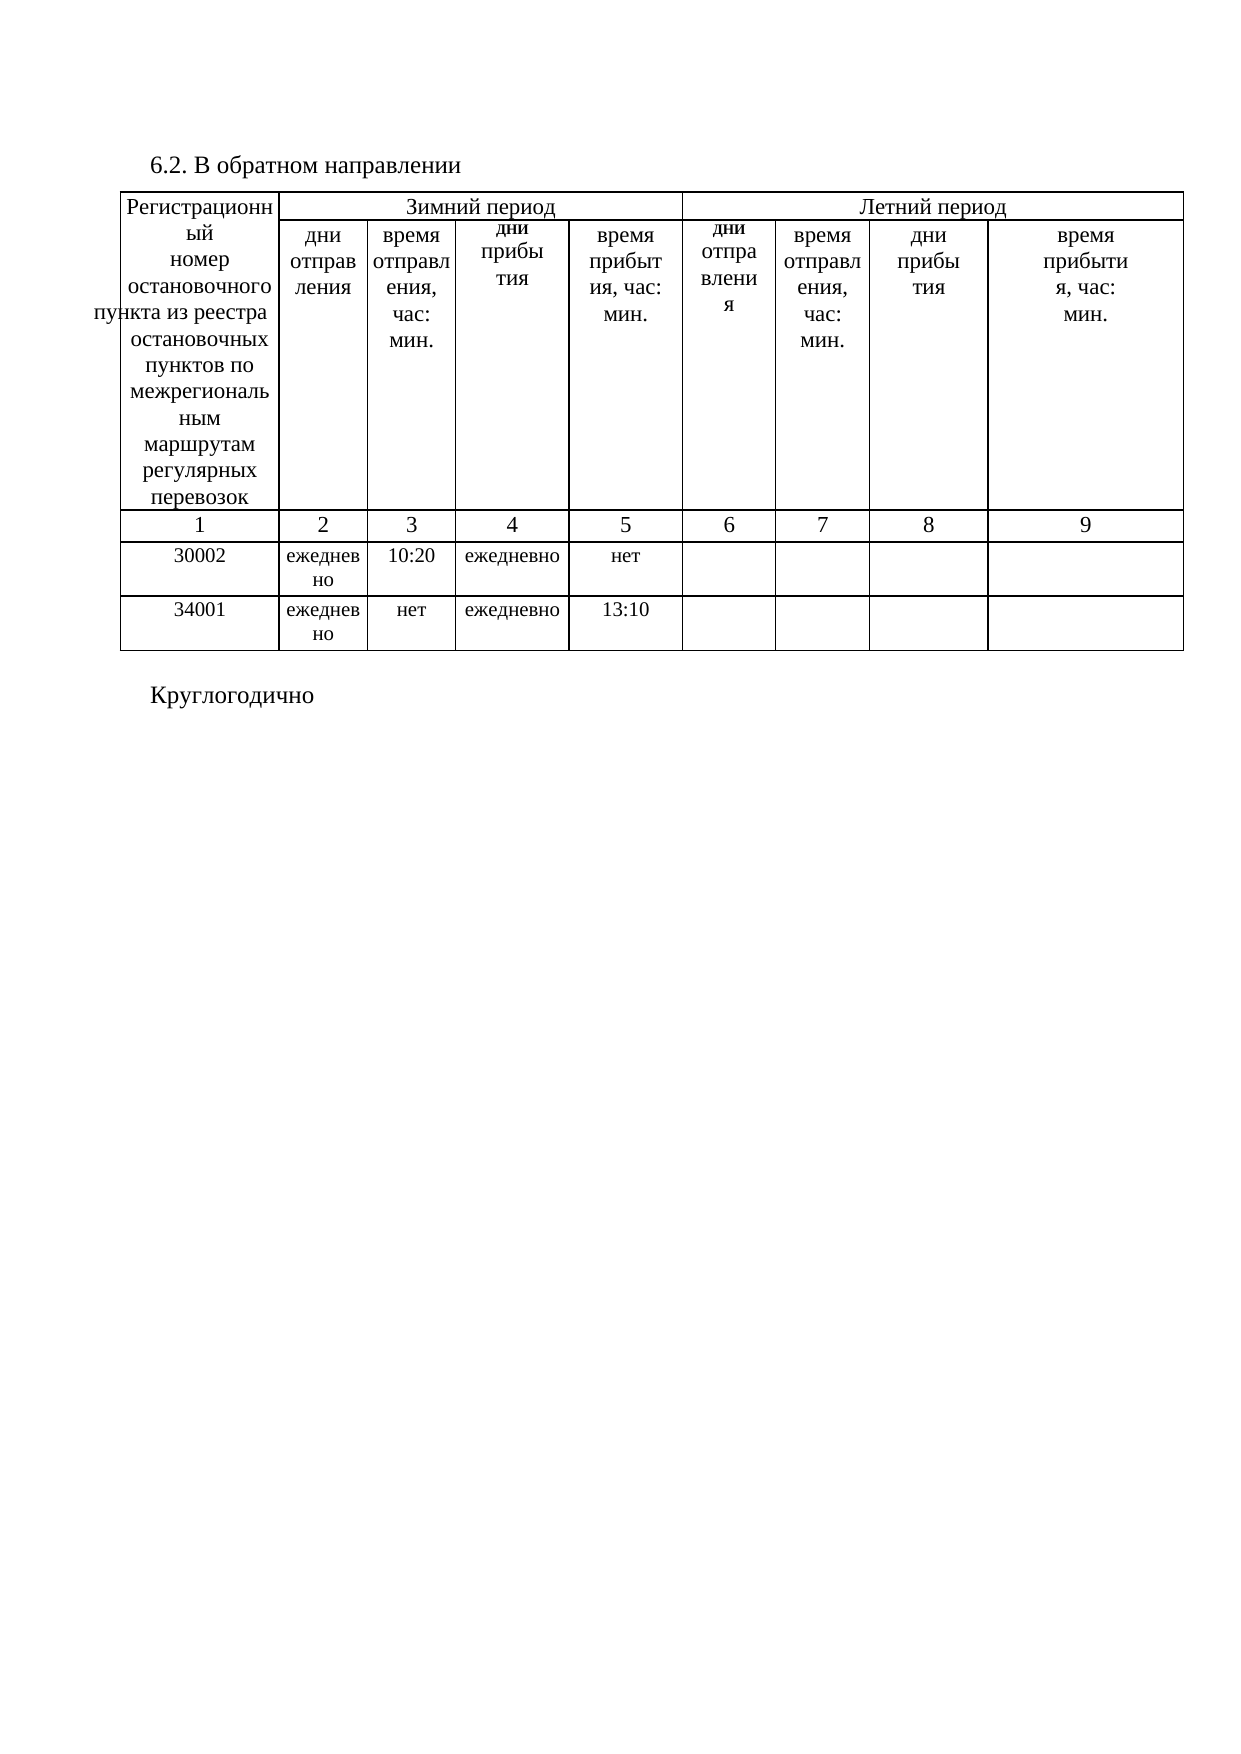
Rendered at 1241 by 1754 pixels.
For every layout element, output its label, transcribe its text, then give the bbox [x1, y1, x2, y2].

table_cell 1 [121, 511, 278, 541]
text Круглогодично [150, 680, 1090, 709]
table_cell ДНИ прибы тия [456, 221, 568, 509]
table_cell 7 [776, 511, 869, 541]
table_cell дни отправ ления [280, 221, 367, 509]
table_cell время отправл ения, час: мин. [368, 221, 455, 509]
table_cell ежедневно [280, 597, 367, 650]
table_cell время отправл ения, час: мин. [776, 221, 869, 509]
table_cell время прибыт ия, час: мин. [570, 221, 682, 509]
table_cell 8 [870, 511, 987, 541]
table_cell 3 [368, 511, 455, 541]
table_cell ДНИ отпра влени я [683, 221, 775, 509]
table_cell [776, 597, 869, 650]
table_cell 9 [989, 511, 1183, 541]
table_cell 2 [280, 511, 367, 541]
table_cell 4 [456, 511, 568, 541]
table_cell ежедневно [280, 543, 367, 595]
table_cell [683, 543, 775, 595]
table_cell 34001 [121, 597, 278, 650]
table_header Регистрационный номер остановочного пункта из реестра остановочных пунктов по межрегиональным маршрутам регулярных перевозок [121, 193, 278, 509]
text 6.2. В обратном направлении [150, 150, 1090, 179]
table_cell [989, 543, 1183, 595]
table_cell дни прибы тия [870, 221, 987, 509]
table_cell [870, 597, 987, 650]
table_cell [683, 597, 775, 650]
table_cell нет [368, 597, 455, 650]
table_cell ежедневно [456, 543, 568, 595]
table_cell нет [570, 543, 682, 595]
table_cell 6 [683, 511, 775, 541]
table_cell [776, 543, 869, 595]
table_header Летний период [683, 193, 1183, 219]
table_cell [989, 597, 1183, 650]
table_cell 10:20 [368, 543, 455, 595]
table_cell 13:10 [570, 597, 682, 650]
table_cell время прибыти я, час: мин. [989, 221, 1183, 509]
table_cell ежедневно [456, 597, 568, 650]
table_cell 30002 [121, 543, 278, 595]
table_cell [870, 543, 987, 595]
table_header Зимний период [280, 193, 682, 219]
table_cell 5 [570, 511, 682, 541]
